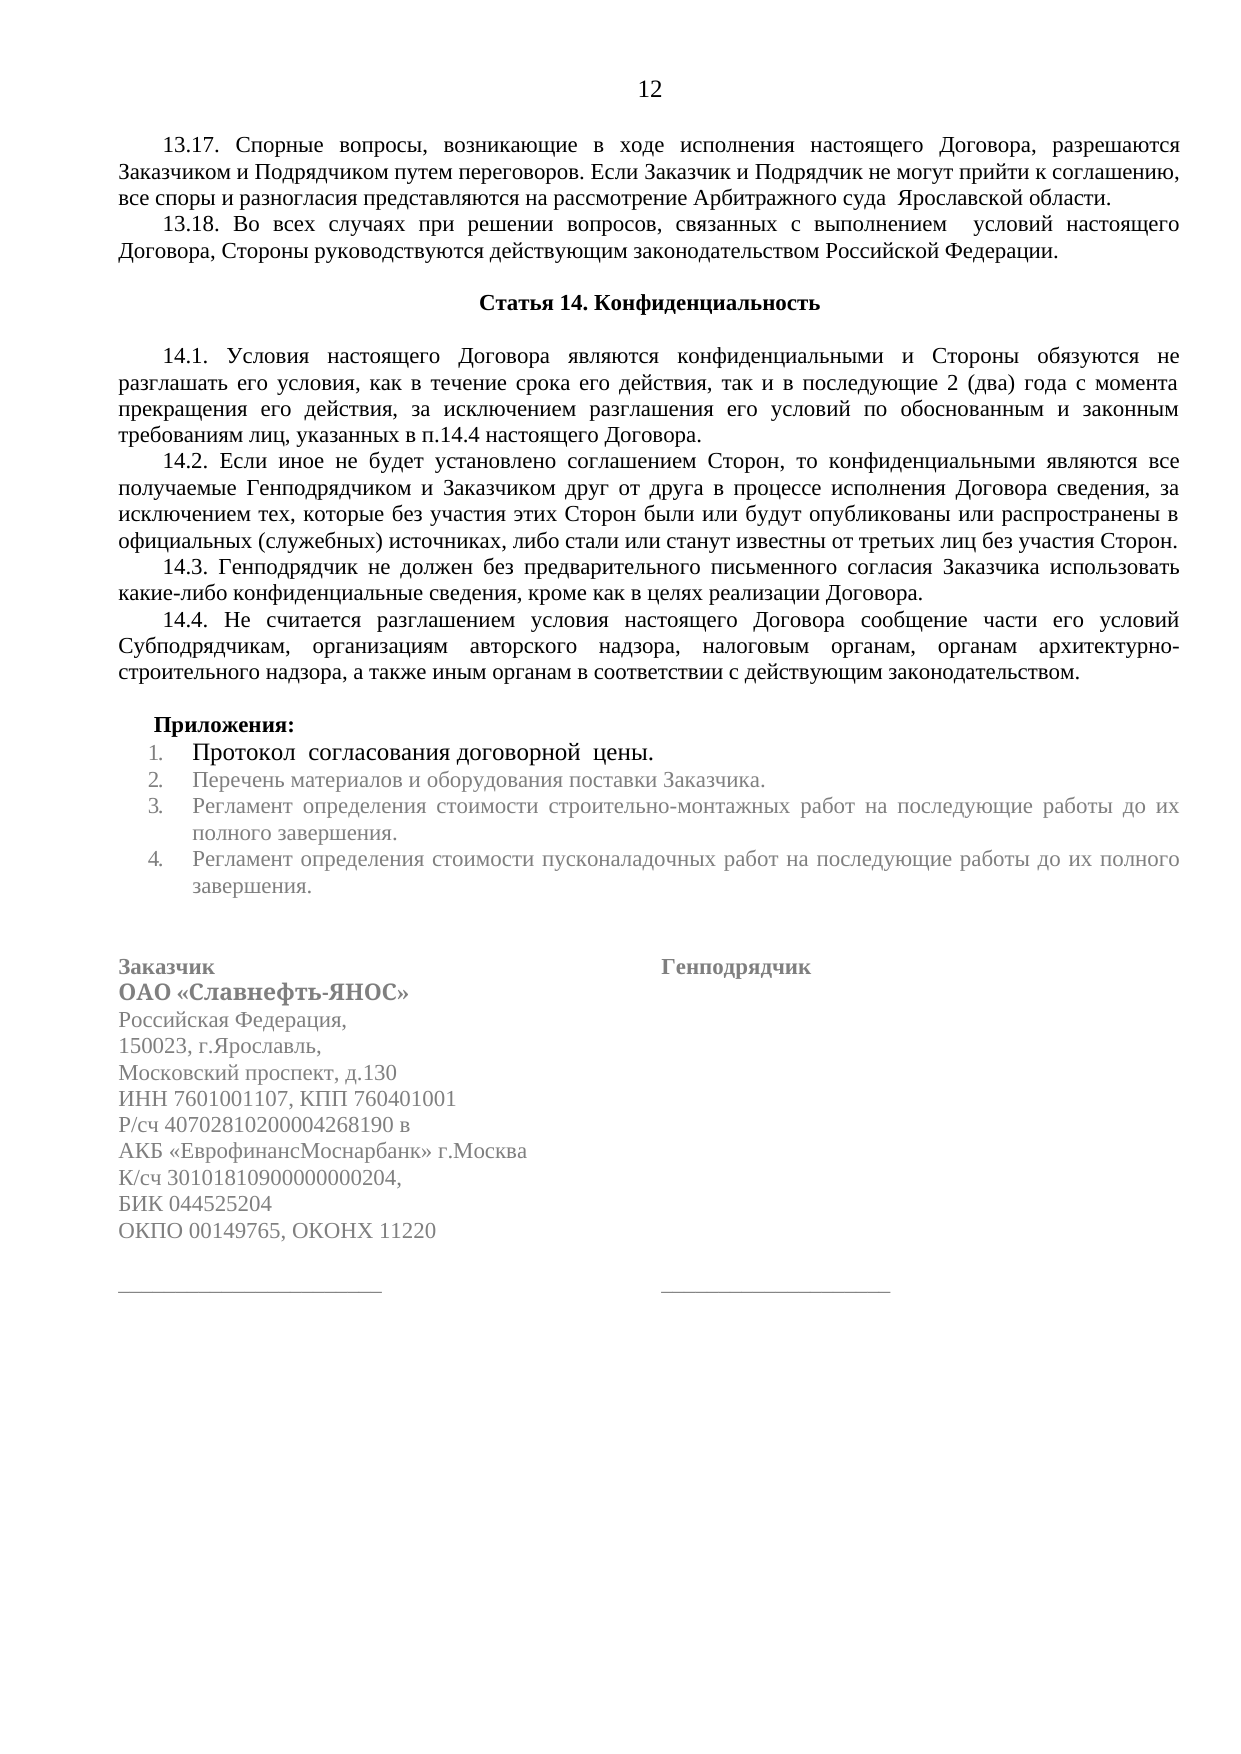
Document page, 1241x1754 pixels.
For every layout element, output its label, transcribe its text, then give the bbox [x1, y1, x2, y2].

text 14.2. Если иное не будет установлено соглашением Сторон, то конфиденциальными являются все получаемые Генподрядчиком и Заказчиком друг от друга в процессе исполнения Договора сведения, за исключением тех, которые без участия этих Сторон были или будут опубликованы или распространены в официальных (служебных) источниках, либо стали или станут известны от третьих лиц без участия Сторон. [118, 448, 1181, 553]
text 14.4. Не считается разглашением условия настоящего Договора сообщение части его условий Субподрядчикам, организациям авторского надзора, налоговым органам, органам архитектурно-строительного надзора, а также иным органам в соответствии с действующим законодательством. [118, 606, 1181, 685]
text 14.3. Генподрядчик не должен без предварительного письменного согласия Заказчика использовать какие-либо конфиденциальные сведения, кроме как в целях реализации Договора. [118, 553, 1181, 606]
text 13.17. Спорные вопросы, возникающие в ходе исполнения настоящего Договора, разрешаются Заказчиком и Подрядчиком путем переговоров. Если Заказчик и Подрядчик не могут прийти к соглашению, все споры и разногласия представляются на рассмотрение Арбитражного суда Ярославской области. [118, 131, 1181, 210]
text Приложения: [118, 711, 1181, 737]
text 14.1. Условия настоящего Договора являются конфиденциальными и Стороны обязуются не разглашать его условия, как в течение срока его действия, так и в последующие 2 (два) года с момента прекращения его действия, за исключением разглашения его условий по обоснованным и законным требованиям лиц, указанных в п.14.4 настоящего Договора. [118, 342, 1181, 448]
text 13.18. Во всех случаях при решении вопросов, связанных с выполнением условий настоящего Договора, Стороны руководствуются действующим законодательством Российской Федерации. [118, 210, 1181, 263]
text Статья 14. Конфиденциальность [118, 289, 1181, 316]
